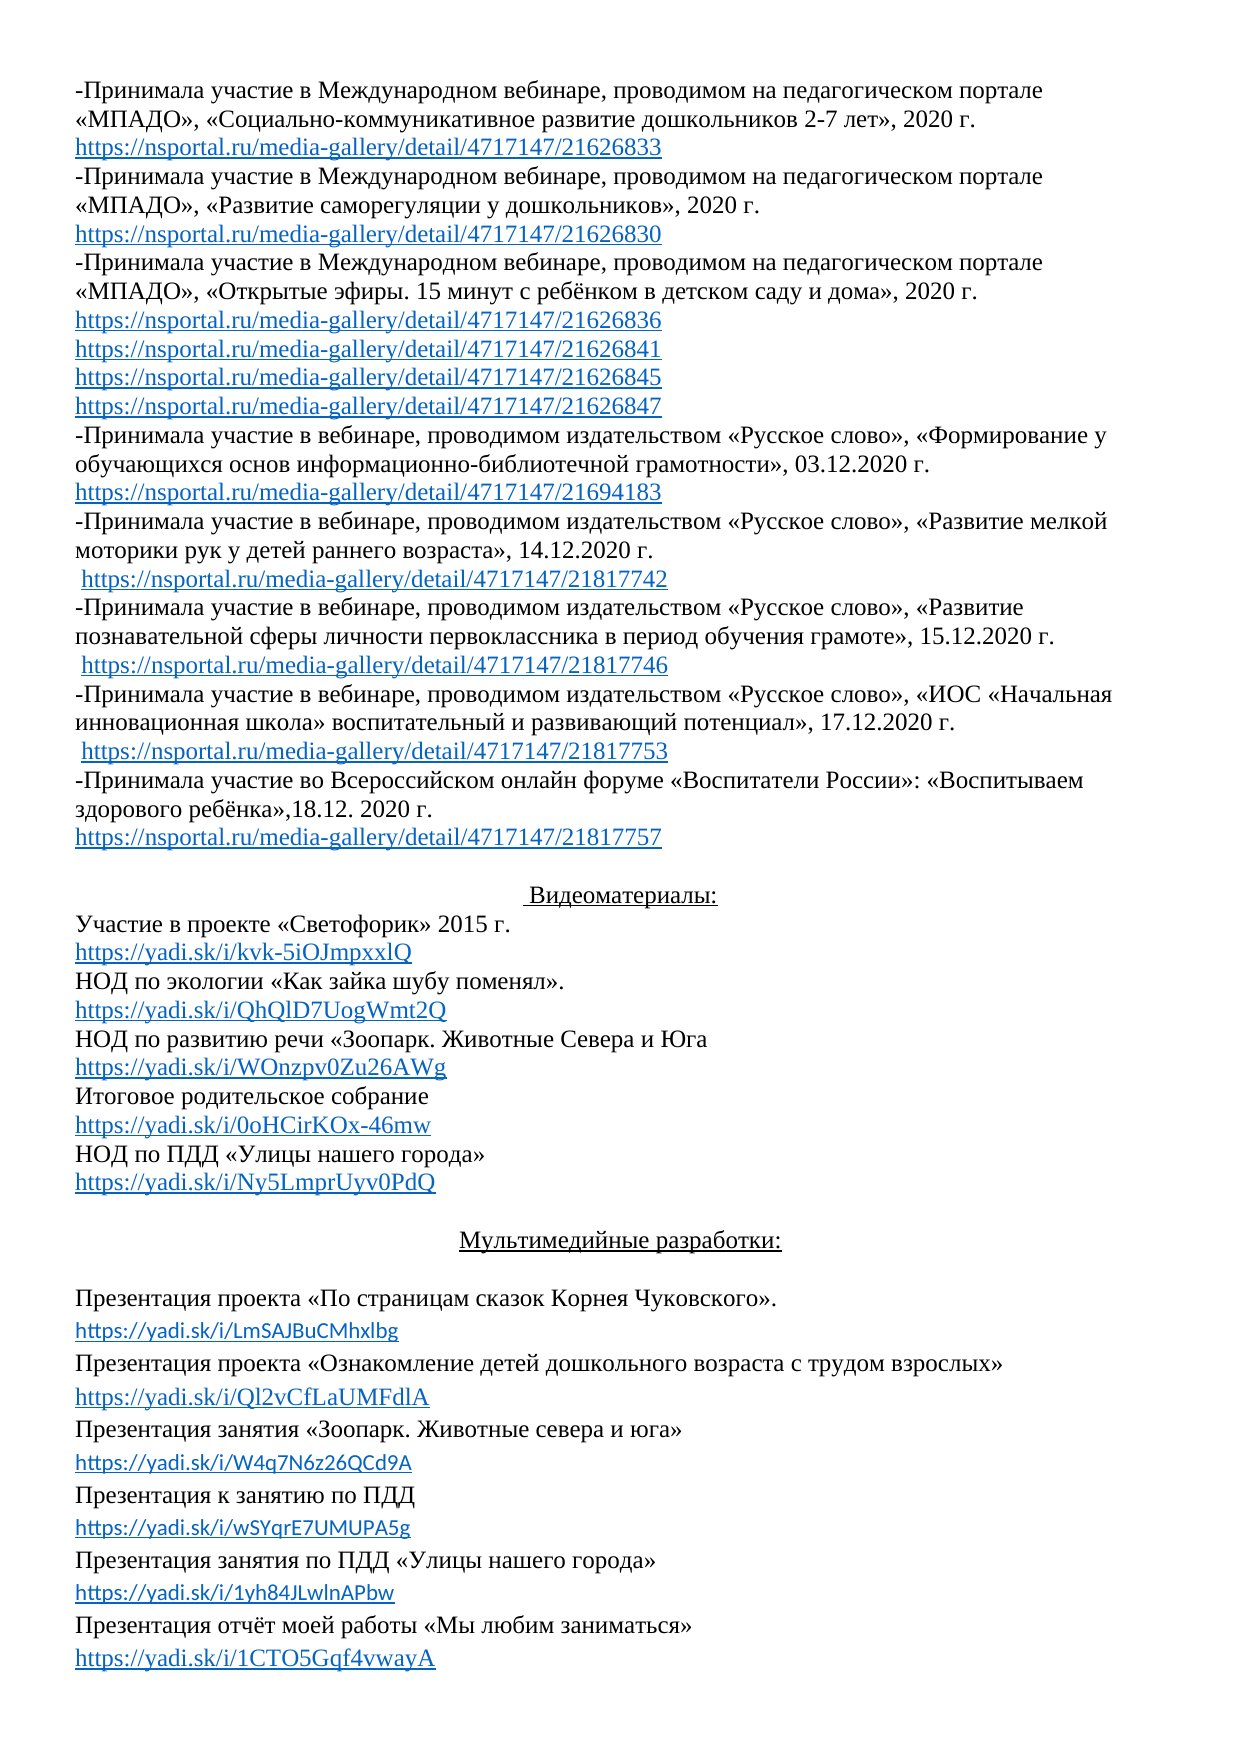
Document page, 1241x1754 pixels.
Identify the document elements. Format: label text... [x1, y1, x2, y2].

text https://yadi.sk/i/kvk-5iOJmpxxlQ [75, 937, 1165, 966]
text https://nsportal.ru/media-gallery/detail/4717147/21626841 [75, 334, 1165, 362]
text https://nsportal.ru/media-gallery/detail/4717147/21626847 [75, 391, 1165, 420]
text Участие в проекте «Светофорик» 2015 г. [75, 909, 1165, 937]
text https://nsportal.ru/media-gallery/detail/4717147/21626833 [75, 132, 1165, 161]
text Итоговое родительское собрание [75, 1081, 1165, 1110]
text https://yadi.sk/i/1CTO5Gqf4vwayA [75, 1643, 1165, 1672]
text Презентация к занятию по ПДД [75, 1480, 1165, 1508]
text https://yadi.sk/i/LmSAJBuCMhxlbg [75, 1316, 1165, 1344]
text Презентация занятия «Зоопарк. Животные севера и юга» [75, 1414, 1165, 1443]
text Презентация проекта «Ознакомление детей дошкольного возраста с трудом взрослых» [75, 1348, 1165, 1377]
text Презентация отчёт моей работы «Мы любим заниматься» [75, 1610, 1165, 1639]
text https://nsportal.ru/media-gallery/detail/4717147/21817753 [75, 736, 1165, 765]
text https://yadi.sk/i/1yh84JLwlnAPbw [75, 1578, 1165, 1606]
text Мультимедийные разработки: [75, 1225, 1165, 1254]
text https://nsportal.ru/media-gallery/detail/4717147/21817742 [75, 564, 1165, 592]
text https://yadi.sk/i/Ny5LmprUyv0PdQ [75, 1167, 1165, 1196]
text -Принимала участие в вебинаре, проводимом издательством «Русское слово», «Развитие познавательной сферы личности первоклассника в период обучения грамоте», 15.12.2020 г. [75, 592, 1165, 650]
text НОД по ПДД «Улицы нашего города» [75, 1139, 1165, 1167]
text https://yadi.sk/i/WOnzpv0Zu26AWg [75, 1052, 1165, 1081]
text Презентация проекта «По страницам сказок Корнея Чуковского». [75, 1283, 1165, 1312]
text https://yadi.sk/i/0oHCirKOx-46mw [75, 1110, 1165, 1139]
text -Принимала участие в Международном вебинаре, проводимом на педагогическом портале «МПАДО», «Социально-коммуникативное развитие дошкольников 2-7 лет», 2020 г. [75, 75, 1165, 132]
text https://nsportal.ru/media-gallery/detail/4717147/21626830 [75, 219, 1165, 247]
text НОД по экологии «Как зайка шубу поменял». [75, 966, 1165, 995]
text https://yadi.sk/i/wSYqrE7UMUPA5g [75, 1513, 1165, 1541]
text https://nsportal.ru/media-gallery/detail/4717147/21694183 [75, 477, 1165, 506]
text -Принимала участие во Всероссийском онлайн форуме «Воспитатели России»: «Воспитываем здорового ребёнка»,18.12. 2020 г. [75, 765, 1165, 822]
text -Принимала участие в Международном вебинаре, проводимом на педагогическом портале «МПАДО», «Развитие саморегуляции у дошкольников», 2020 г. [75, 161, 1165, 219]
text -Принимала участие в Международном вебинаре, проводимом на педагогическом портале «МПАДО», «Открытые эфиры. 15 минут с ребёнком в детском саду и дома», 2020 г. [75, 247, 1165, 305]
text https://yadi.sk/i/W4q7N6z26QCd9A [75, 1448, 1165, 1476]
text https://yadi.sk/i/QhQlD7UogWmt2Q [75, 995, 1165, 1024]
text Видеоматериалы: [75, 880, 1165, 909]
text https://nsportal.ru/media-gallery/detail/4717147/21817746 [75, 650, 1165, 679]
text -Принимала участие в вебинаре, проводимом издательством «Русское слово», «Формирование у обучающихся основ информационно-библиотечной грамотности», 03.12.2020 г. [75, 420, 1165, 477]
text https://nsportal.ru/media-gallery/detail/4717147/21817757 [75, 822, 1165, 851]
text https://nsportal.ru/media-gallery/detail/4717147/21626836 [75, 305, 1165, 334]
text https://nsportal.ru/media-gallery/detail/4717147/21626845 [75, 362, 1165, 391]
text Презентация занятия по ПДД «Улицы нашего города» [75, 1545, 1165, 1574]
text -Принимала участие в вебинаре, проводимом издательством «Русское слово», «Развитие мелкой моторики рук у детей раннего возраста», 14.12.2020 г. [75, 506, 1165, 564]
text -Принимала участие в вебинаре, проводимом издательством «Русское слово», «ИОС «Начальная инновационная школа» воспитательный и развивающий потенциал», 17.12.2020 г. [75, 679, 1165, 736]
text НОД по развитию речи «Зоопарк. Животные Севера и Юга [75, 1024, 1165, 1052]
text https://yadi.sk/i/Ql2vCfLaUMFdlA [75, 1382, 1165, 1410]
